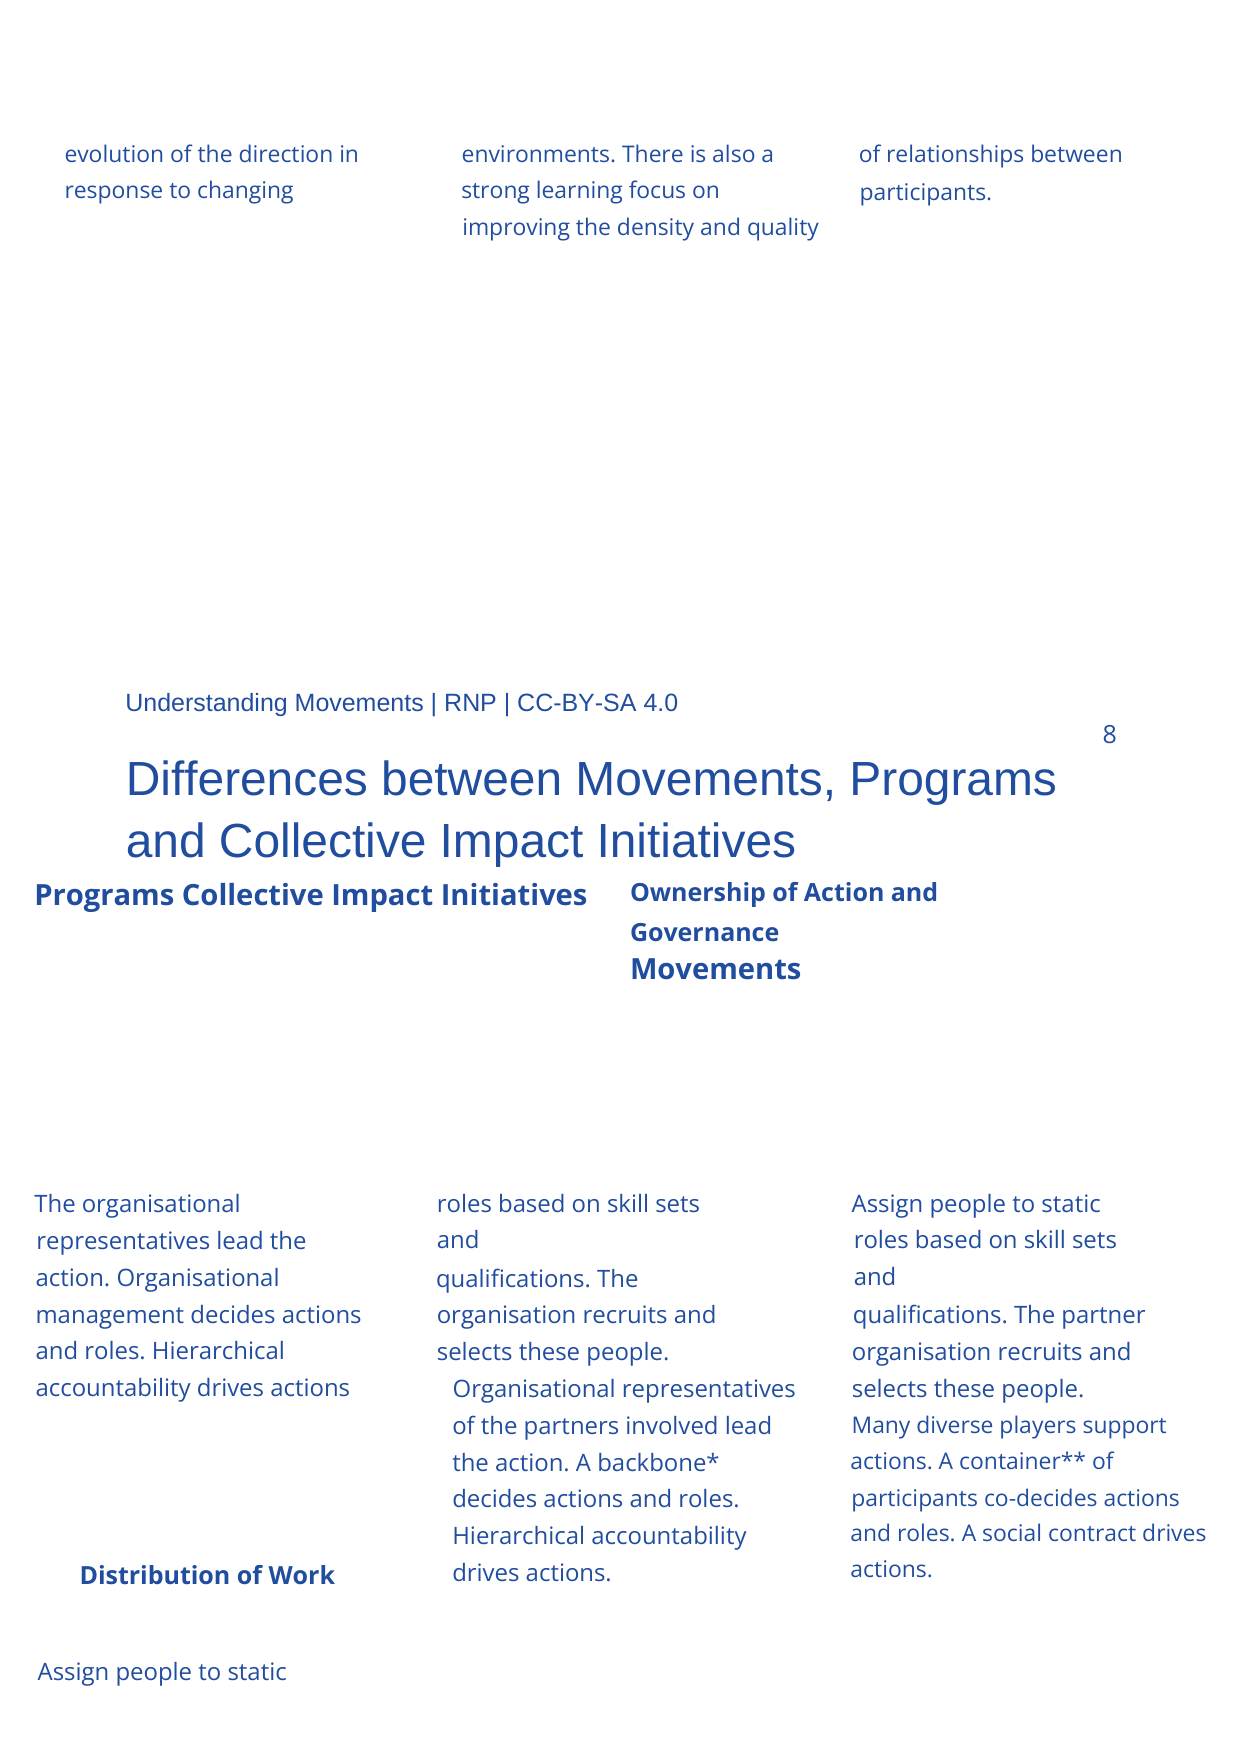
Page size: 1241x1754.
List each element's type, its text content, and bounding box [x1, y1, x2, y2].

text Distribution of Work [79, 1558, 431, 1592]
text Programs Collective Impact Initiatives [34, 875, 630, 914]
text 8 [34, 716, 1116, 750]
text Many diverse players support actions. A container** of [850, 1409, 1170, 1476]
text participants co-decides actions and roles. A social contract drives actions. [850, 1482, 1213, 1584]
text Movements [630, 949, 1226, 988]
text improving the density and quality of relationships between [461, 211, 826, 242]
text environments. There is also a strong learning focus on [461, 138, 784, 205]
text The organisational [34, 1186, 431, 1219]
text qualifications. The organisation recruits and selects these people. [436, 1261, 773, 1368]
text Organisational representatives of the partners involved lead the action. A backbone* decides actions and roles. Hierarchical accountability drives actions. [452, 1372, 806, 1588]
text improvement of action and rapid evolution of the direction in response to changing [64, 138, 427, 205]
text Assign people to static roles based on skill sets and [851, 1186, 1157, 1293]
text Understanding Movements | RNP | CC-BY-SA 4.0 [125, 687, 1226, 716]
text Assign people to static roles based on skill sets and [37, 1654, 342, 1687]
text Governance [630, 914, 1226, 949]
text Differences between Movements, Programs and Collective Impact Initiatives [126, 750, 1110, 868]
text Assign people to static roles based on skill sets and [434, 1186, 739, 1256]
text representatives lead the action. Organisational management decides actions and roles. Hierarchical accountability drives actions [35, 1224, 375, 1403]
text Ownership of Action and [630, 875, 1226, 909]
text qualifications. The partner organisation recruits and selects these people. [852, 1298, 1206, 1404]
text improving the density and quality of relationships between [858, 138, 1223, 170]
text participants. [859, 176, 1226, 207]
